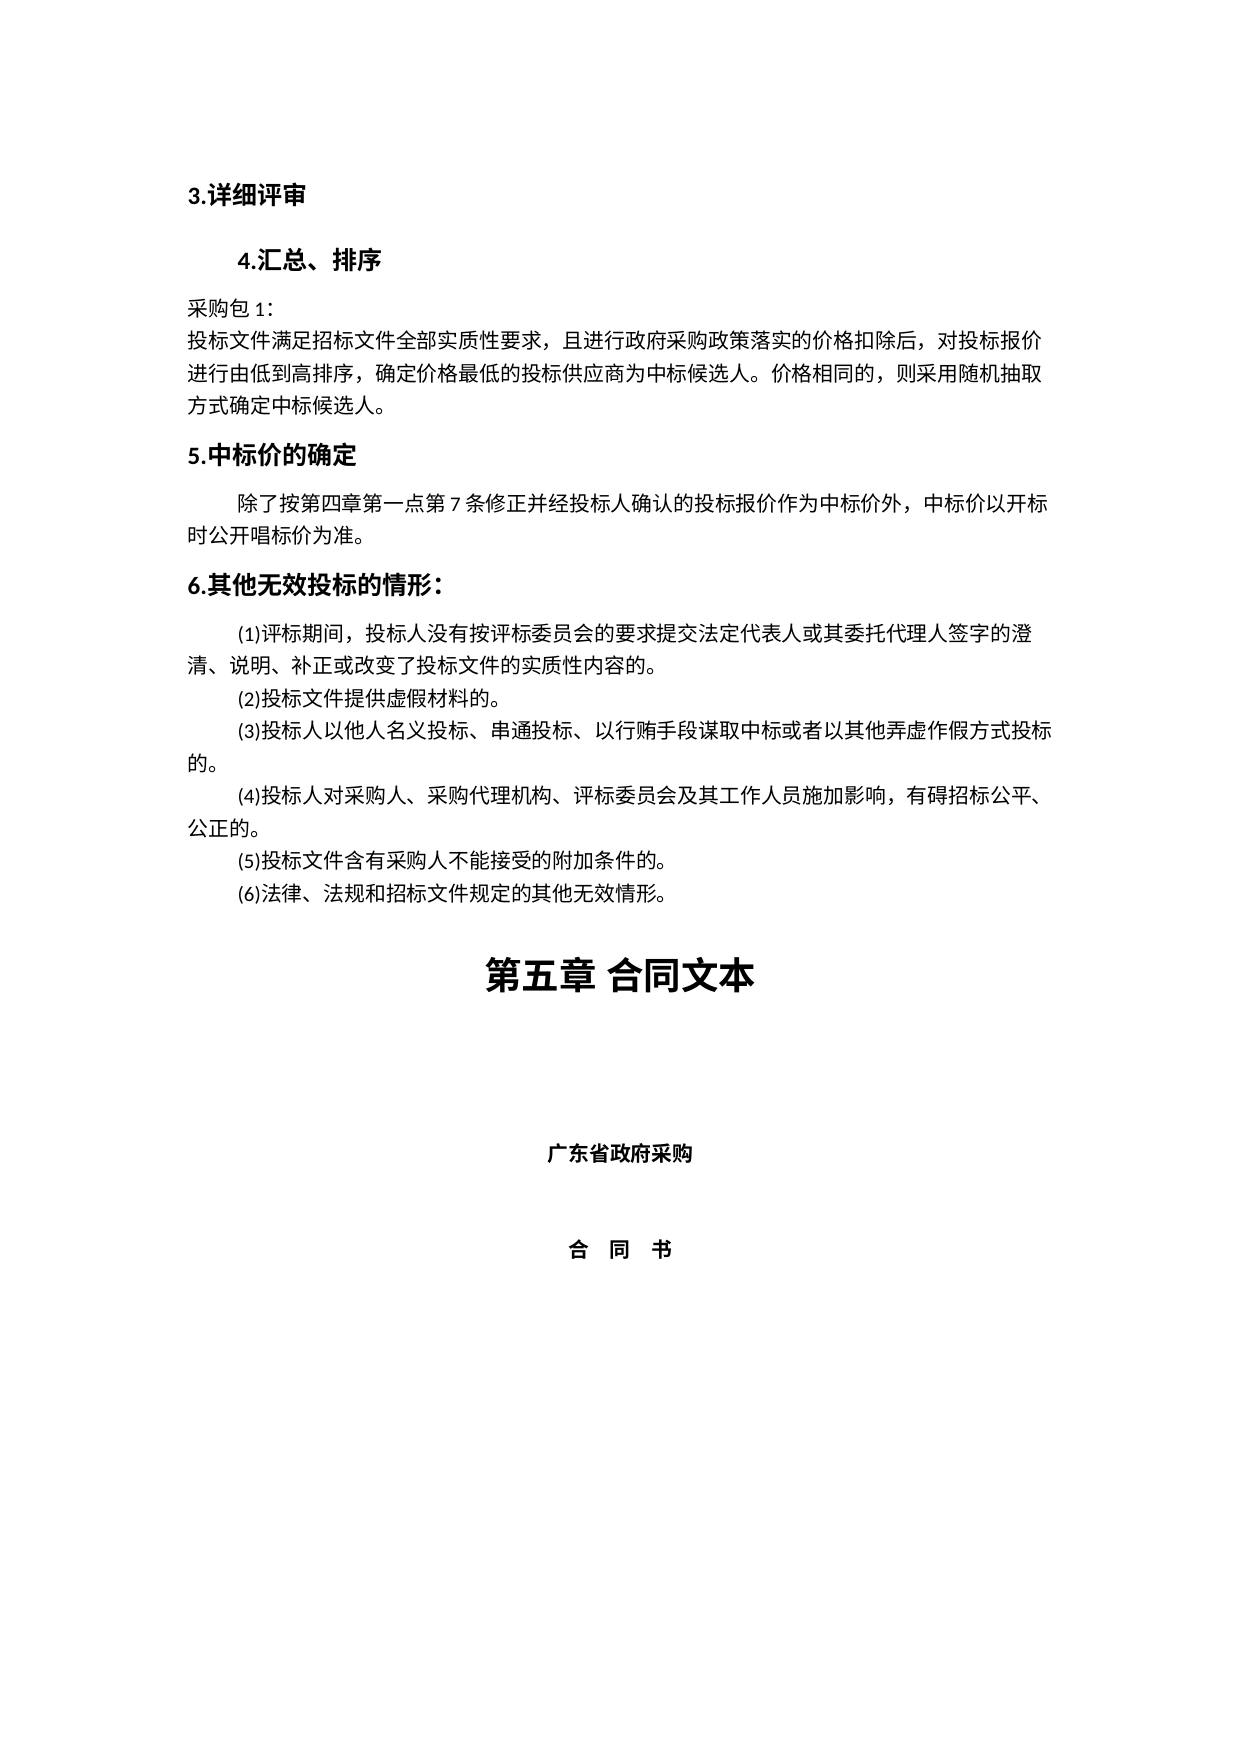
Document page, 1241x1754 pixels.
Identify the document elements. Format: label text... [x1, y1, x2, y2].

text (1)评标期间，投标人没有按评标委员会的要求提交法定代表人或其委托代理人签字的澄清、说明、补正或改变了投标文件的实质性内容的。 [187, 617, 1053, 682]
text 投标文件满足招标文件全部实质性要求，且进行政府采购政策落实的价格扣除后，对投标报价进行由低到高排序，确定价格最低的投标供应商为中标候选人。价格相同的，则采用随机抽取方式确定中标候选人。 [187, 324, 1053, 422]
text 采购包1： [187, 292, 1053, 324]
text 3.详细评审 [187, 162, 1053, 227]
text 6.其他无效投标的情形： [187, 552, 1053, 617]
text (4)投标人对采购人、采购代理机构、评标委员会及其工作人员施加影响，有碍招标公平、公正的。 [187, 779, 1053, 844]
text 4.汇总、排序 [187, 227, 1053, 292]
text 合 同 书 [187, 1233, 1053, 1266]
text 除了按第四章第一点第7条修正并经投标人确认的投标报价作为中标价外，中标价以开标时公开唱标价为准。 [187, 487, 1053, 552]
text (2)投标文件提供虚假材料的。 [187, 682, 1053, 714]
text 第五章 合同文本 [187, 942, 1053, 1007]
text (5)投标文件含有采购人不能接受的附加条件的。 [187, 844, 1053, 877]
text (3)投标人以他人名义投标、串通投标、以行贿手段谋取中标或者以其他弄虚作假方式投标的。 [187, 714, 1053, 779]
text (6)法律、法规和招标文件规定的其他无效情形。 [187, 877, 1053, 909]
text 广东省政府采购 [187, 1137, 1053, 1169]
text 5.中标价的确定 [187, 422, 1053, 487]
